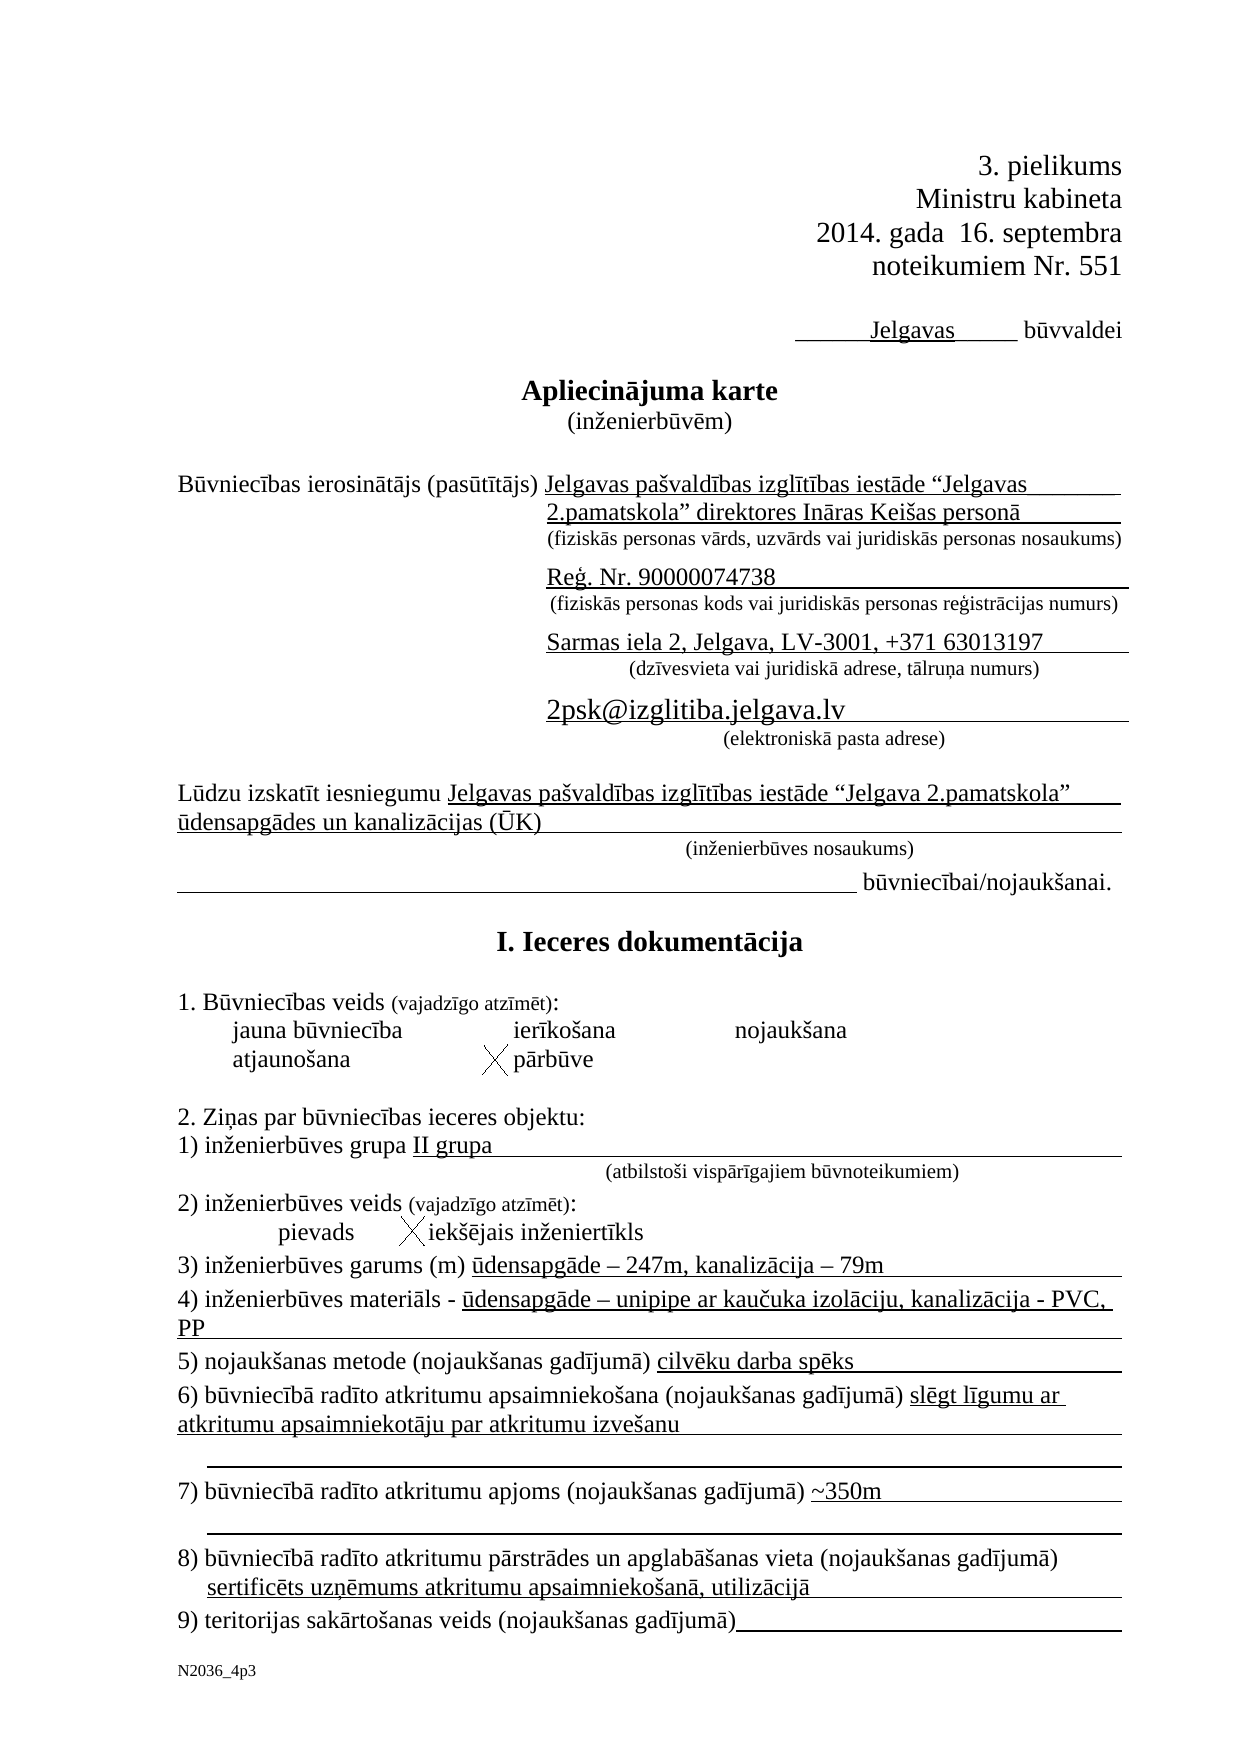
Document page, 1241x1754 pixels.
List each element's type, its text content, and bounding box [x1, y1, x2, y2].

text Reģ. Nr. 90000074738 [177, 562, 1122, 591]
text (elektroniskā pasta adrese) [177, 725, 1122, 749]
text 4) inženierbūves materiāls - ūdensapgāde – unipipe ar kaučuka izolāciju, kanalizācija - PVC, PP [177, 1284, 1122, 1338]
text 5) nojaukšanas metode (nojaukšanas gadījumā) cilvēku darba spēks [177, 1346, 1122, 1375]
text  jauna būvniecība  ierīkošana  nojaukšana [177, 1016, 1122, 1044]
text 7) būvniecībā radīto atkritumu apjoms (nojaukšanas gadījumā) ~350m [177, 1476, 1122, 1504]
text 2014. gada 16. septembra [177, 215, 1122, 248]
text (inženierbūves nosaukums) [402, 836, 1122, 860]
text 8) būvniecībā radīto atkritumu pārstrādes un apglabāšanas vieta (nojaukšanas gadījumā) [177, 1543, 1122, 1572]
text sertificēts uzņēmums atkritumu apsaimniekošanā, utilizācijā [177, 1572, 1122, 1600]
text Lūdzu izskatīt iesniegumu Jelgavas pašvaldības izglītības iestāde “Jelgava 2.pamatskola”____ ūdensapgādes un kanalizācijas (ŪK) [177, 778, 1122, 832]
text 2. Ziņas par būvniecības ieceres objektu: [177, 1102, 1122, 1131]
text 6) būvniecībā radīto atkritumu apsaimniekošana (nojaukšanas gadījumā) slēgt līgumu ar atkritumu apsaimniekotāju par atkritumu izvešanu [177, 1380, 1122, 1434]
text (fiziskās personas vārds, uzvārds vai juridiskās personas nosaukums) [177, 526, 1122, 550]
text  atjaunošana  pārbūve [177, 1044, 1122, 1073]
text 2) inženierbūves veids (vajadzīgo atzīmēt): [177, 1188, 1122, 1217]
text 9) teritorijas sakārtošanas veids (nojaukšanas gadījumā) [177, 1605, 1122, 1634]
text ______Jelgavas_____ būvvaldei [177, 315, 1122, 344]
text Apliecinājuma karte [177, 373, 1122, 406]
text 3) inženierbūves garums (m) ūdensapgāde – 247m, kanalizācija – 79m [177, 1251, 1122, 1279]
text 3. pielikums [177, 148, 1122, 181]
text I. Ieceres dokumentācija [177, 924, 1122, 958]
text noteikumiem Nr. 551 [177, 248, 1122, 282]
text Ministru kabineta [177, 181, 1122, 215]
text Sarmas iela 2, Jelgava, LV-3001, +371 63013197 [177, 627, 1122, 656]
text būvniecībai/nojaukšanai. [177, 867, 1122, 896]
text 2.pamatskola” direktores Ināras Keišas personā________ [177, 497, 1122, 526]
text 1. Būvniecības veids (vajadzīgo atzīmēt): [177, 987, 1122, 1016]
text 2psk@izglitiba.jelgava.lv [177, 692, 1122, 725]
text  pievads  iekšējais inženiertīkls [177, 1217, 1122, 1246]
text (fiziskās personas kods vai juridiskās personas reģistrācijas numurs) [177, 591, 1122, 615]
text (inženierbūvēm) [177, 406, 1122, 435]
text Būvniecības ierosinātājs (pasūtītājs) Jelgavas pašvaldības izglītības iestāde “Jelgavas_______ [177, 469, 1122, 497]
text (dzīvesvieta vai juridiskā adrese, tālruņa numurs) [177, 656, 1122, 680]
text (atbilstoši vispārīgajiem būvnoteikumiem) [177, 1159, 1122, 1183]
text 1) inženierbūves grupa II grupa [177, 1131, 1122, 1159]
